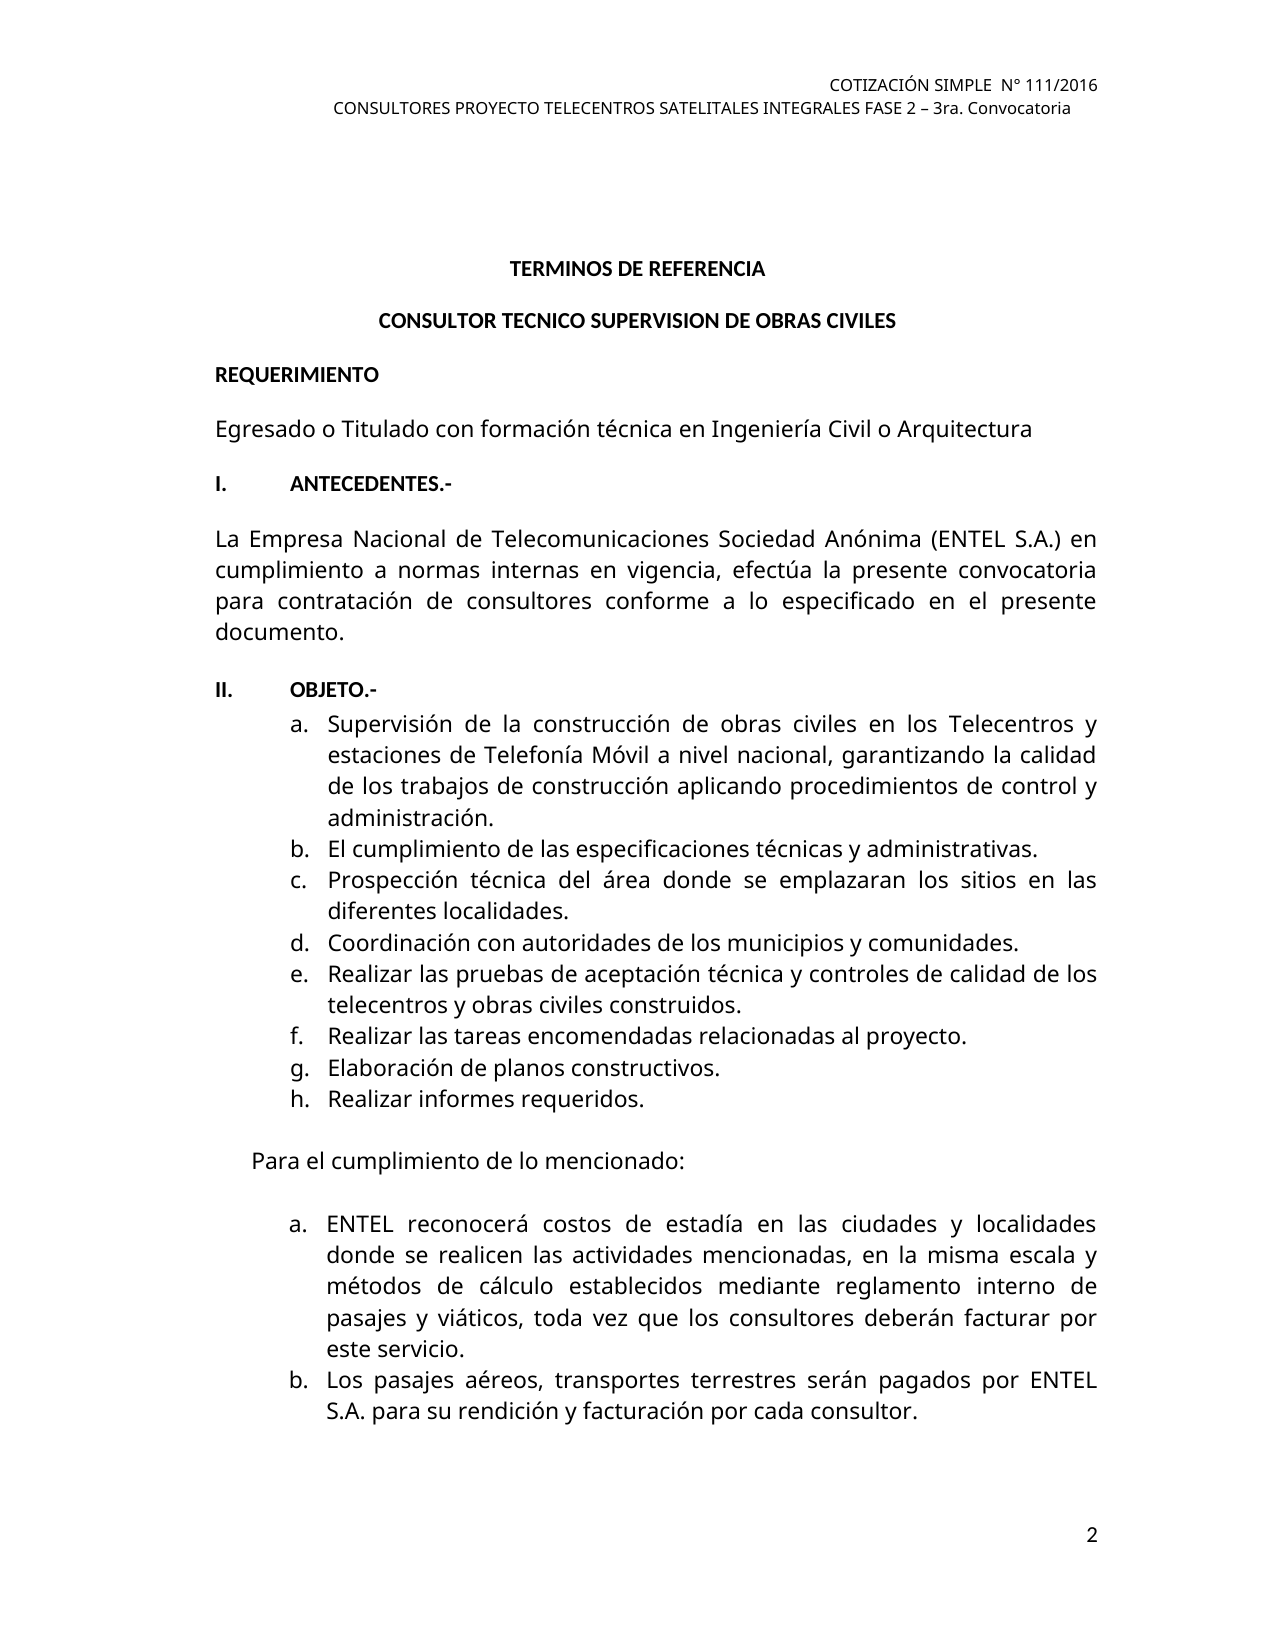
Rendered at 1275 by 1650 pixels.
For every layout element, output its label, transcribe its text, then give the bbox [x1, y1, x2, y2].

list ENTEL reconocerá costos de estadía en las ciudades y localidades donde se realicen las actividades mencionadas, en la misma escala y métodos de cálculo establecidos mediante reglamento interno de pasajes y viáticos, toda vez que los consultores deberán facturar por este servicio. [288, 1208, 1098, 1364]
list Elaboración de planos constructivos. [290, 1051, 1098, 1083]
list La Empresa Nacional de Telecomunicaciones Sociedad Anónima (ENTEL S.A.) en cumplimiento a normas internas en vigencia, efectúa la presente convocatoria para contratación de consultores conforme a lo especificado en el presente documento. [215, 522, 1098, 647]
list OBJETO.- [215, 676, 1098, 703]
list Realizar las pruebas de aceptación técnica y controles de calidad de los telecentros y obras civiles construidos. [290, 958, 1098, 1020]
list Coordinación con autoridades de los municipios y comunidades. [290, 926, 1098, 958]
text CONSULTOR TECNICO SUPERVISION DE OBRAS CIVILES [177, 307, 1098, 335]
list El cumplimiento de las especificaciones técnicas y administrativas. [290, 833, 1098, 864]
list Supervisión de la construcción de obras civiles en los Telecentros y estaciones de Telefonía Móvil a nivel nacional, garantizando la calidad de los trabajos de construcción aplicando procedimientos de control y administración. [290, 708, 1098, 833]
list Los pasajes aéreos, transportes terrestres serán pagados por ENTEL S.A. para su rendición y facturación por cada consultor. [288, 1364, 1098, 1426]
text REQUERIMIENTO [215, 360, 1098, 388]
text Egresado o Titulado con formación técnica en Ingeniería Civil o Arquitectura [177, 413, 1098, 444]
list Realizar informes requeridos. [290, 1083, 1098, 1114]
list Prospección técnica del área donde se emplazaran los sitios en las diferentes localidades. [290, 864, 1098, 926]
list ANTECEDENTES.- [215, 469, 1098, 497]
list Realizar las tareas encomendadas relacionadas al proyecto. [290, 1020, 1098, 1051]
text Para el cumplimiento de lo mencionado: [251, 1145, 1098, 1176]
text TERMINOS DE REFERENCIA [177, 254, 1098, 282]
